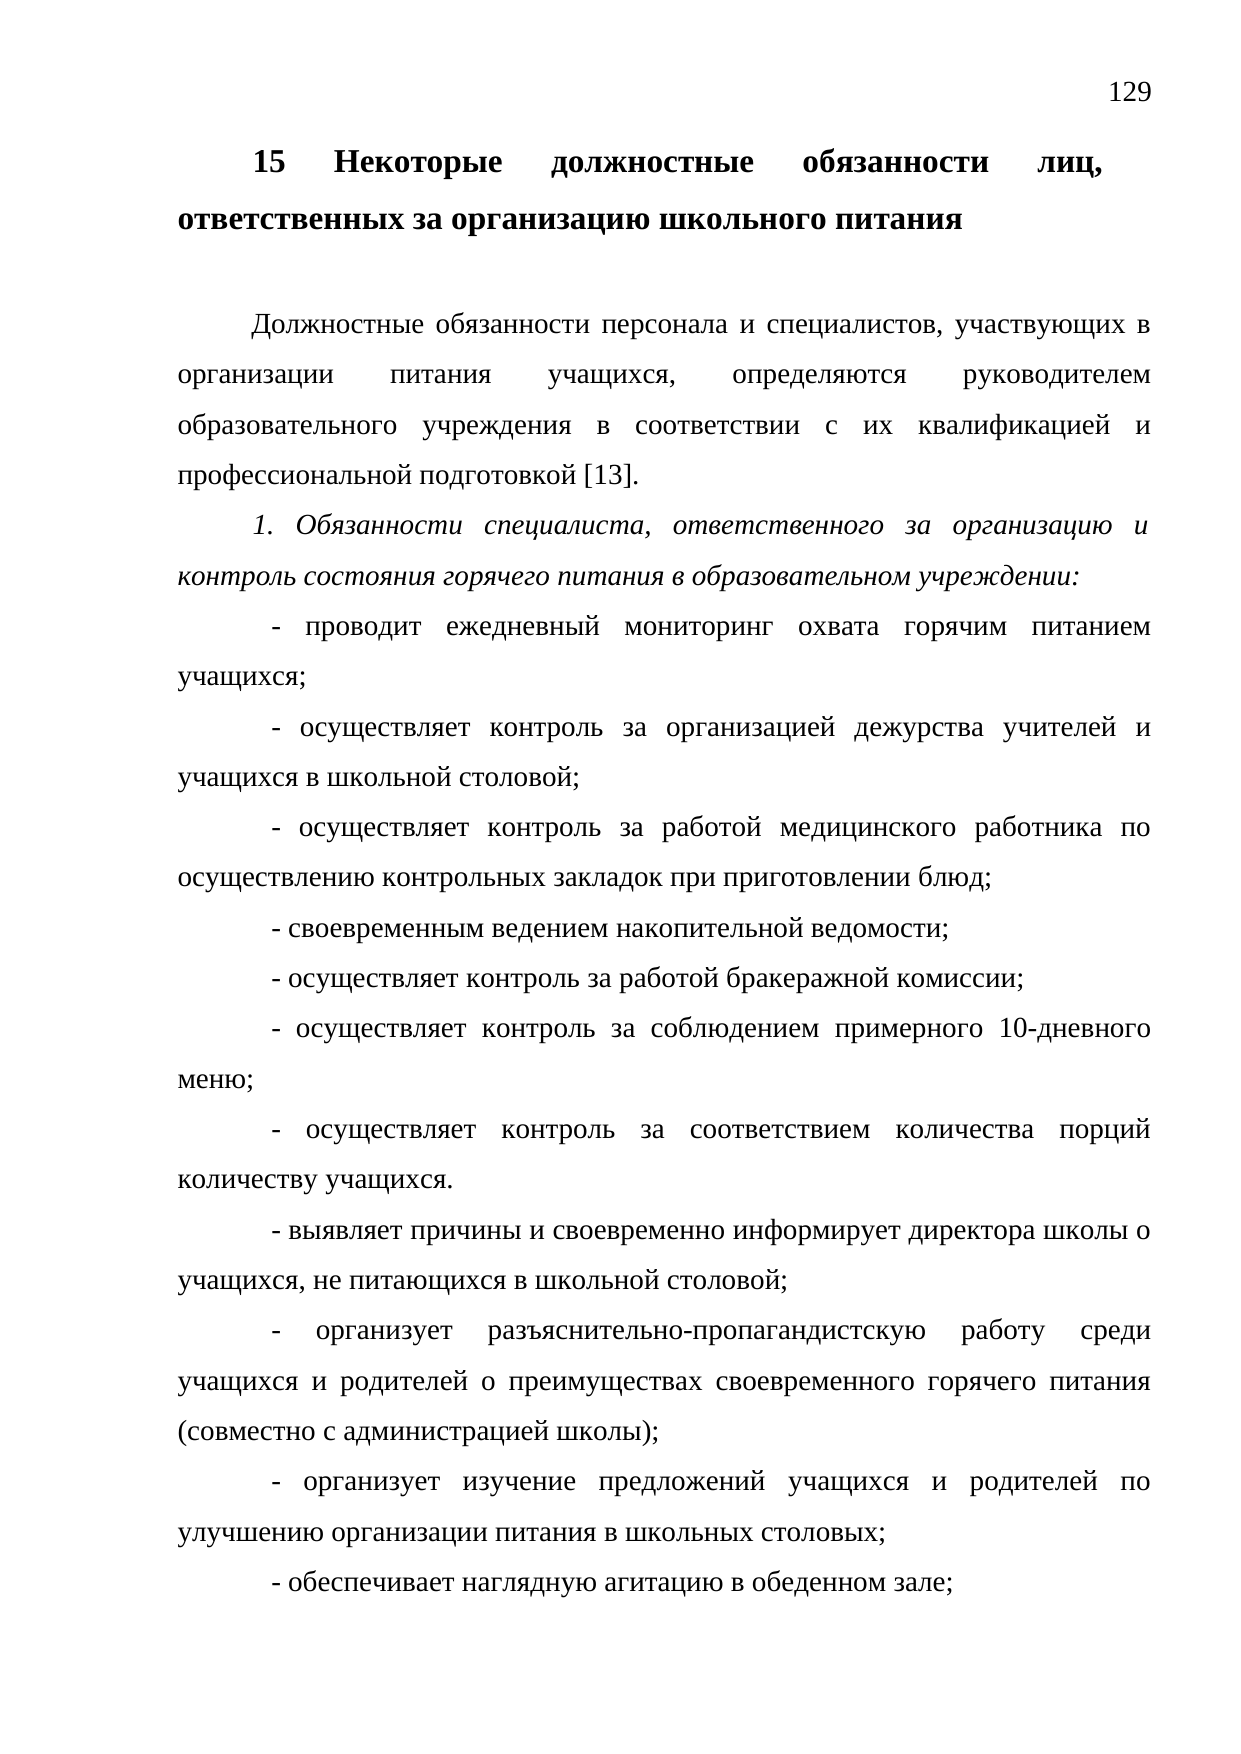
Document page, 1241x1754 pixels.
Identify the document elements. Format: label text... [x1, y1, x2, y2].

text - проводит ежедневный мониторинг охвата горячим питанием учащихся; [177, 608, 1152, 692]
text Должностные обязанности персонала и специалистов, участвующих в организации питания учащихся, определяются руководителем образовательного учреждения в соответствии с их квалификацией и профессиональной подготовкой [13]. [177, 306, 1152, 491]
text - организует изучение предложений учащихся и родителей по улучшению организации питания в школьных столовых; [177, 1463, 1152, 1547]
text - своевременным ведением накопительной ведомости; [177, 910, 1152, 943]
text - осуществляет контроль за работой бракеражной комиссии; [177, 960, 1152, 994]
text - осуществляет контроль за соответствием количества порций количеству учащихся. [177, 1111, 1152, 1195]
text 1. Обязанности специалиста, ответственного за организацию и контроль состояния горячего питания в образовательном учреждении: [177, 507, 1152, 591]
text - осуществляет контроль за работой медицинского работника по осуществлению контрольных закладок при приготовлении блюд; [177, 809, 1152, 893]
text 15 Некоторые должностные обязанности лиц, ответственных за организацию школьного питания [177, 141, 1152, 237]
text - осуществляет контроль за соблюдением примерного 10-дневного меню; [177, 1011, 1152, 1094]
text - выявляет причины и своевременно информирует директора школы о учащихся, не питающихся в школьной столовой; [177, 1212, 1152, 1296]
text - осуществляет контроль за организацией дежурства учителей и учащихся в школьной столовой; [177, 709, 1152, 792]
text - организует разъяснительно-пропагандистскую работу среди учащихся и родителей о преимуществах своевременного горячего питания (совместно с администрацией школы); [177, 1312, 1152, 1447]
text - обеспечивает наглядную агитацию в обеденном зале; [177, 1564, 1152, 1597]
